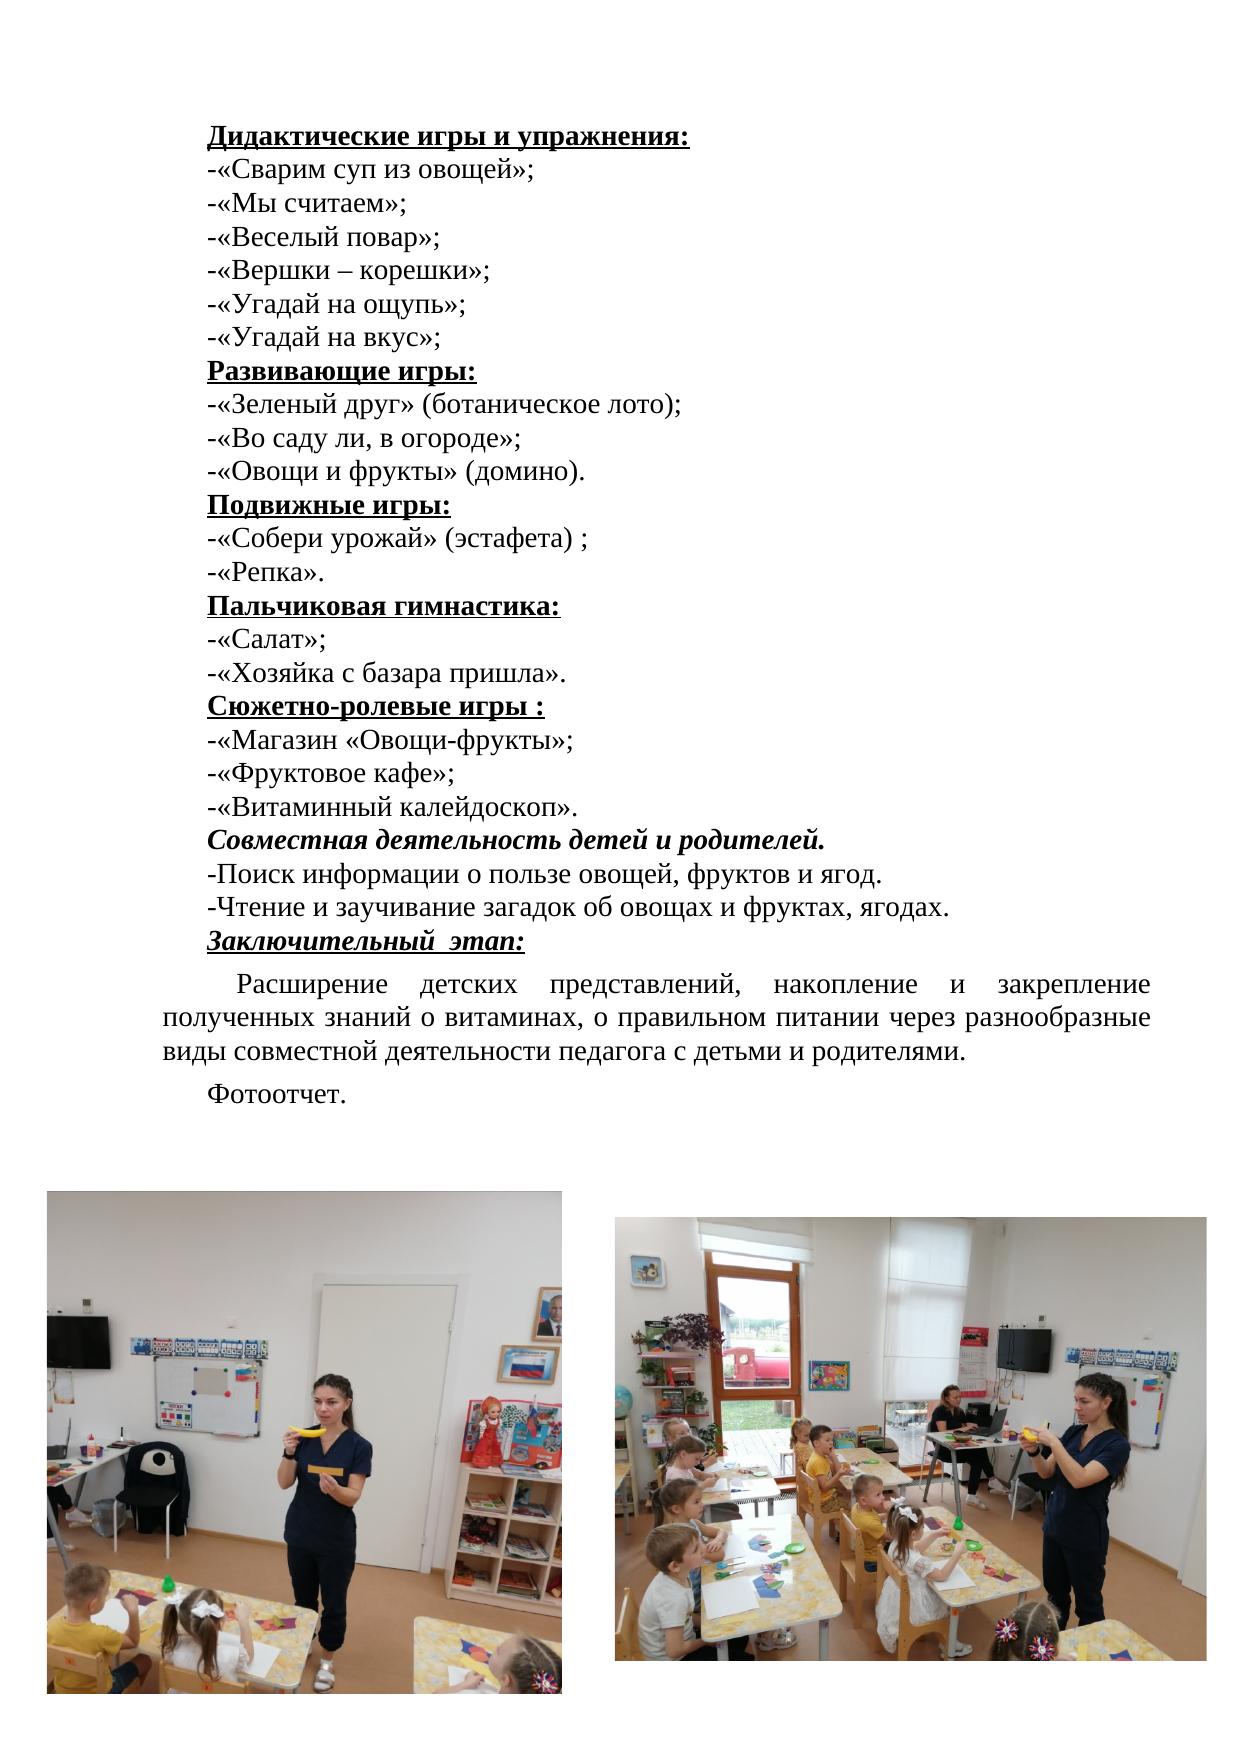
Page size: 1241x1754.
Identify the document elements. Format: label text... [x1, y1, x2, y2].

text -Поиск информации о пользе овощей, фруктов и ягод. [133, 856, 1152, 889]
text -«Зеленый друг» (ботаническое лото); [133, 386, 1152, 420]
text -«Салат»; [133, 621, 1152, 655]
text -«Мы считаем»; [133, 185, 1152, 219]
text -«Овощи и фрукты» (домино). [133, 453, 1152, 487]
text -«Витаминный калейдоскоп». [133, 789, 1152, 822]
picture [46, 1191, 562, 1694]
text Расширение детских представлений, накопление и закрепление полученных знаний о витаминах, о правильном питании через разнообразные виды совместной деятельности педагога с детьми и родителями. [162, 966, 1152, 1067]
text Подвижные игры: [133, 487, 1152, 521]
text -«Фруктовое кафе»; [133, 755, 1152, 789]
text Дидактические игры и упражнения: [133, 118, 1152, 152]
text Развивающие игры: [133, 353, 1152, 386]
text -«Во саду ли, в огороде»; [133, 420, 1152, 453]
text Пальчиковая гимнастика: [133, 588, 1152, 621]
text Совместная деятельность детей и родителей. [133, 822, 1152, 856]
text -«Репка». [133, 554, 1152, 588]
text -«Угадай на ощупь»; [133, 286, 1152, 319]
text -«Собери урожай» (эстафета) ; [133, 521, 1152, 554]
text -«Веселый повар»; [133, 219, 1152, 252]
text -«Магазин «Овощи-фрукты»; [133, 722, 1152, 755]
text -«Вершки – корешки»; [133, 252, 1152, 286]
picture [614, 1217, 1207, 1661]
text -Чтение и заучивание загадок об овощах и фруктах, ягодах. [133, 889, 1152, 923]
text -«Хозяйка с базара пришла». [133, 655, 1152, 688]
text Сюжетно-ролевые игры : [133, 688, 1152, 722]
text Фотоотчет. [133, 1076, 1152, 1109]
text Заключительный этап: [133, 923, 1152, 957]
text -«Сварим суп из овощей»; [133, 152, 1152, 185]
text -«Угадай на вкус»; [133, 319, 1152, 353]
